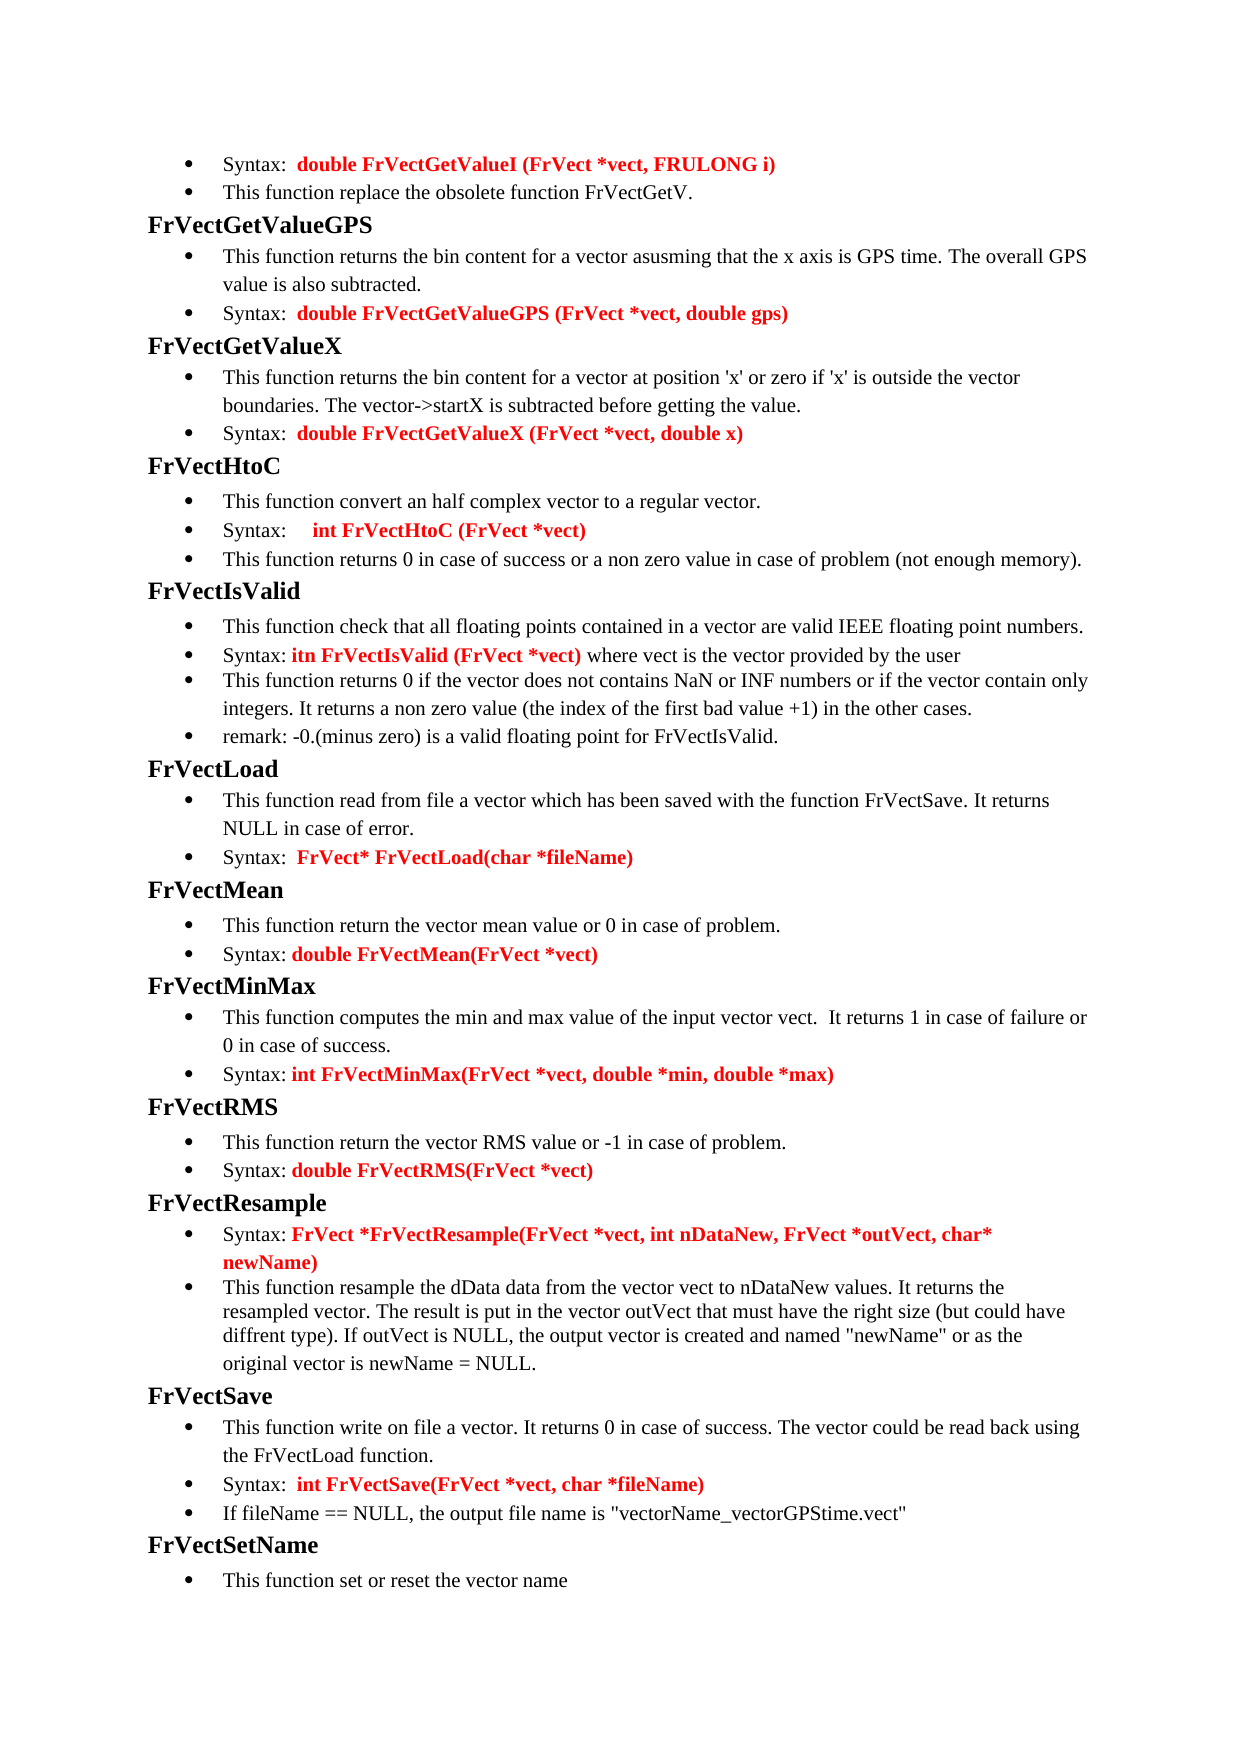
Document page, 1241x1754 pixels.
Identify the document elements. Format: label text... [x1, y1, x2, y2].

list Syntax: double FrVectGetValueX (FrVect *vect, double x) [185, 417, 1093, 446]
list Syntax: itn FrVectIsValid (FrVect *vect) where vect is the vector provided by the user [185, 639, 1093, 668]
list This function replace the obsolete function FrVectGetV. [185, 176, 1093, 205]
subtitle FrVectSave [148, 1381, 1093, 1410]
list Syntax: double FrVectGetValueGPS (FrVect *vect, double gps) [185, 297, 1093, 326]
subtitle FrVectHtoC [148, 451, 1093, 480]
list This function read from file a vector which has been saved with the function FrVectSave. It returns NULL in case of error. [185, 788, 1093, 841]
list This function resample the dData data from the vector vect to nDataNew values. It returns the resampled vector. The result is put in the vector outVect that must have the right size (but could have diffrent type). If outVect is NULL, the output vector is created and named "newName" or as the original vector is newName = NULL. [185, 1275, 1093, 1376]
list This function write on file a vector. It returns 0 in case of success. The vector could be read back using the FrVectLoad function. [185, 1415, 1093, 1468]
list This function convert an half complex vector to a regular vector. [185, 485, 1093, 514]
list This function returns the bin content for a vector asusming that the x axis is GPS time. The overall GPS value is also subtracted. [185, 244, 1093, 297]
subtitle FrVectMinMax [148, 971, 1093, 1000]
list Syntax: int FrVectMinMax(FrVect *vect, double *min, double *max) [185, 1058, 1093, 1087]
list This function returns 0 in case of success or a non zero value in case of problem (not enough memory). [185, 543, 1093, 571]
subtitle FrVectResample [148, 1188, 1093, 1217]
subtitle FrVectGetValueGPS [148, 210, 1093, 239]
subtitle FrVectRMS [148, 1092, 1093, 1121]
list This function return the vector RMS value or -1 in case of problem. [185, 1126, 1093, 1154]
list Syntax: int FrVectHtoC (FrVect *vect) [185, 514, 1093, 543]
list If fileName == NULL, the output file name is "vectorName_vectorGPStime.vect" [185, 1497, 1093, 1525]
list Syntax: double FrVectMean(FrVect *vect) [185, 938, 1093, 966]
subtitle FrVectLoad [148, 754, 1093, 783]
list This function check that all floating points contained in a vector are valid IEEE floating point numbers. [185, 610, 1093, 639]
list Syntax: FrVect *FrVectResample(FrVect *vect, int nDataNew, FrVect *outVect, char* newName) [185, 1222, 1093, 1275]
list remark: -0.(minus zero) is a valid floating point for FrVectIsValid. [185, 721, 1093, 749]
list This function set or reset the vector name [185, 1564, 1093, 1593]
subtitle FrVectMean [148, 875, 1093, 904]
subtitle FrVectSetName [148, 1530, 1093, 1559]
subtitle FrVectGetValueX [148, 331, 1093, 359]
list This function computes the min and max value of the input vector vect. It returns 1 in case of failure or 0 in case of success. [185, 1005, 1093, 1058]
list Syntax: double FrVectRMS(FrVect *vect) [185, 1154, 1093, 1183]
list Syntax: FrVect* FrVectLoad(char *fileName) [185, 841, 1093, 870]
list Syntax: double FrVectGetValueI (FrVect *vect, FRULONG i) [185, 148, 1093, 176]
list This function returns the bin content for a vector at position 'x' or zero if 'x' is outside the vector boundaries. The vector->startX is subtracted before getting the value. [185, 364, 1093, 417]
list This function returns 0 if the vector does not contains NaN or INF numbers or if the vector contain only integers. It returns a non zero value (the index of the first bad value +1) in the other cases. [185, 668, 1093, 721]
list Syntax: int FrVectSave(FrVect *vect, char *fileName) [185, 1468, 1093, 1497]
list This function return the vector mean value or 0 in case of problem. [185, 909, 1093, 938]
subtitle FrVectIsValid [148, 576, 1093, 605]
